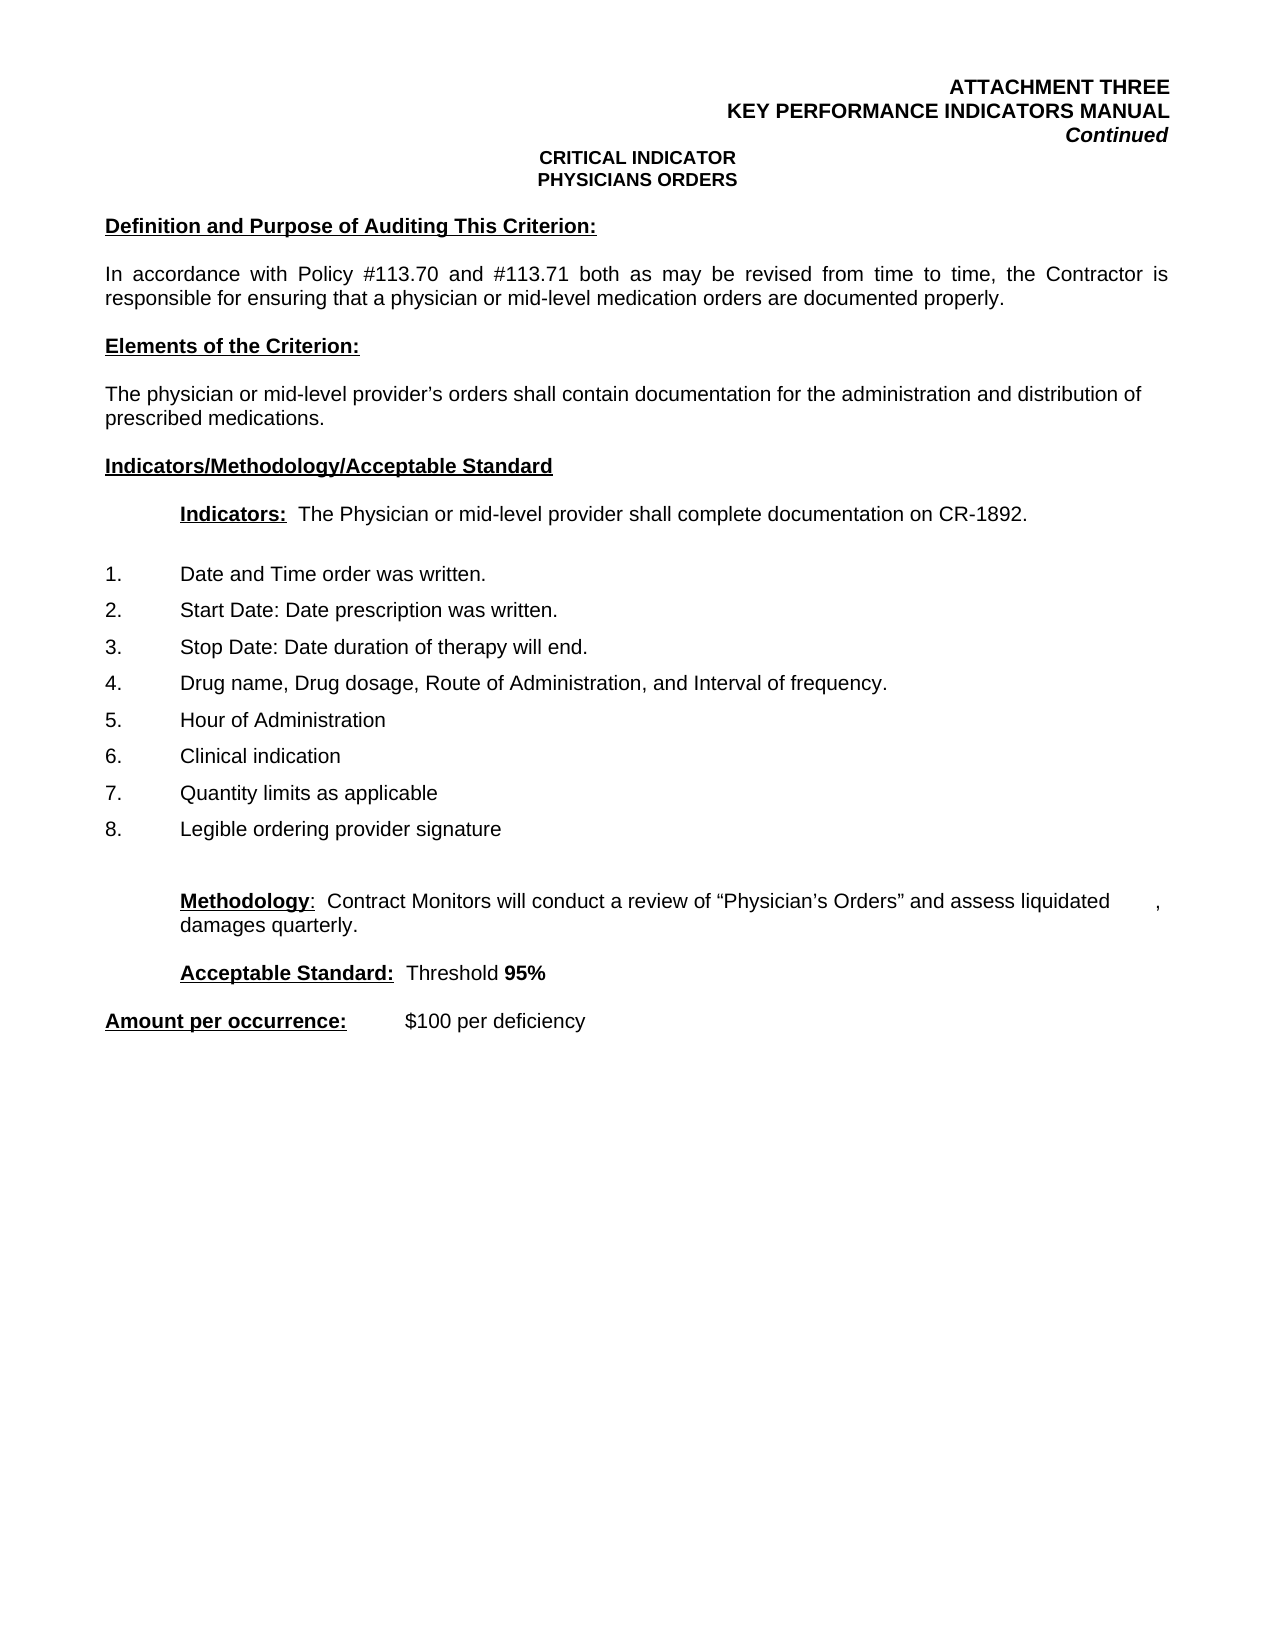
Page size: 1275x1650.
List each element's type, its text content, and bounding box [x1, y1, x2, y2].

text KEY PERFORMANCE INDICATORS MANUAL [105, 99, 1170, 123]
text Methodology: Contract Monitors will conduct a review of “Physician’s Orders” and assess liquidated , damages quarterly. [105, 889, 1170, 937]
text Indicators/Methodology/Acceptable Standard [105, 453, 1170, 477]
list Quantity limits as applicable [105, 781, 1170, 804]
text Indicators: The Physician or mid-level provider shall complete documentation on CR-1892. [105, 501, 1170, 525]
text ATTACHMENT THREE [105, 75, 1170, 99]
text Definition and Purpose of Auditing This Criterion: [105, 214, 1170, 238]
list Hour of Administration [105, 708, 1170, 732]
text In accordance with Policy #113.70 and #113.71 both as may be revised from time to time, the Contractor is responsible for ensuring that a physician or mid-level medication orders are documented properly. [105, 262, 1170, 310]
list Clinical indication [105, 744, 1170, 768]
text CRITICAL INDICATOR [105, 147, 1170, 168]
text The physician or mid-level provider’s orders shall contain documentation for the administration and distribution of prescribed medications. [105, 382, 1170, 429]
list Drug name, Drug dosage, Route of Administration, and Interval of frequency. [105, 671, 1170, 695]
text Amount per occurrence: $100 per deficiency [105, 1009, 1170, 1033]
text Elements of the Criterion: [105, 334, 1170, 358]
text PHYSICIANS ORDERS [105, 168, 1170, 190]
list Legible ordering provider signature [105, 817, 1170, 841]
list Date and Time order was written. [105, 562, 1170, 586]
list Start Date: Date prescription was written. [105, 598, 1170, 622]
list Stop Date: Date duration of therapy will end. [105, 635, 1170, 659]
text Acceptable Standard: Threshold 95% [105, 961, 1170, 985]
text Continued [105, 123, 1170, 147]
